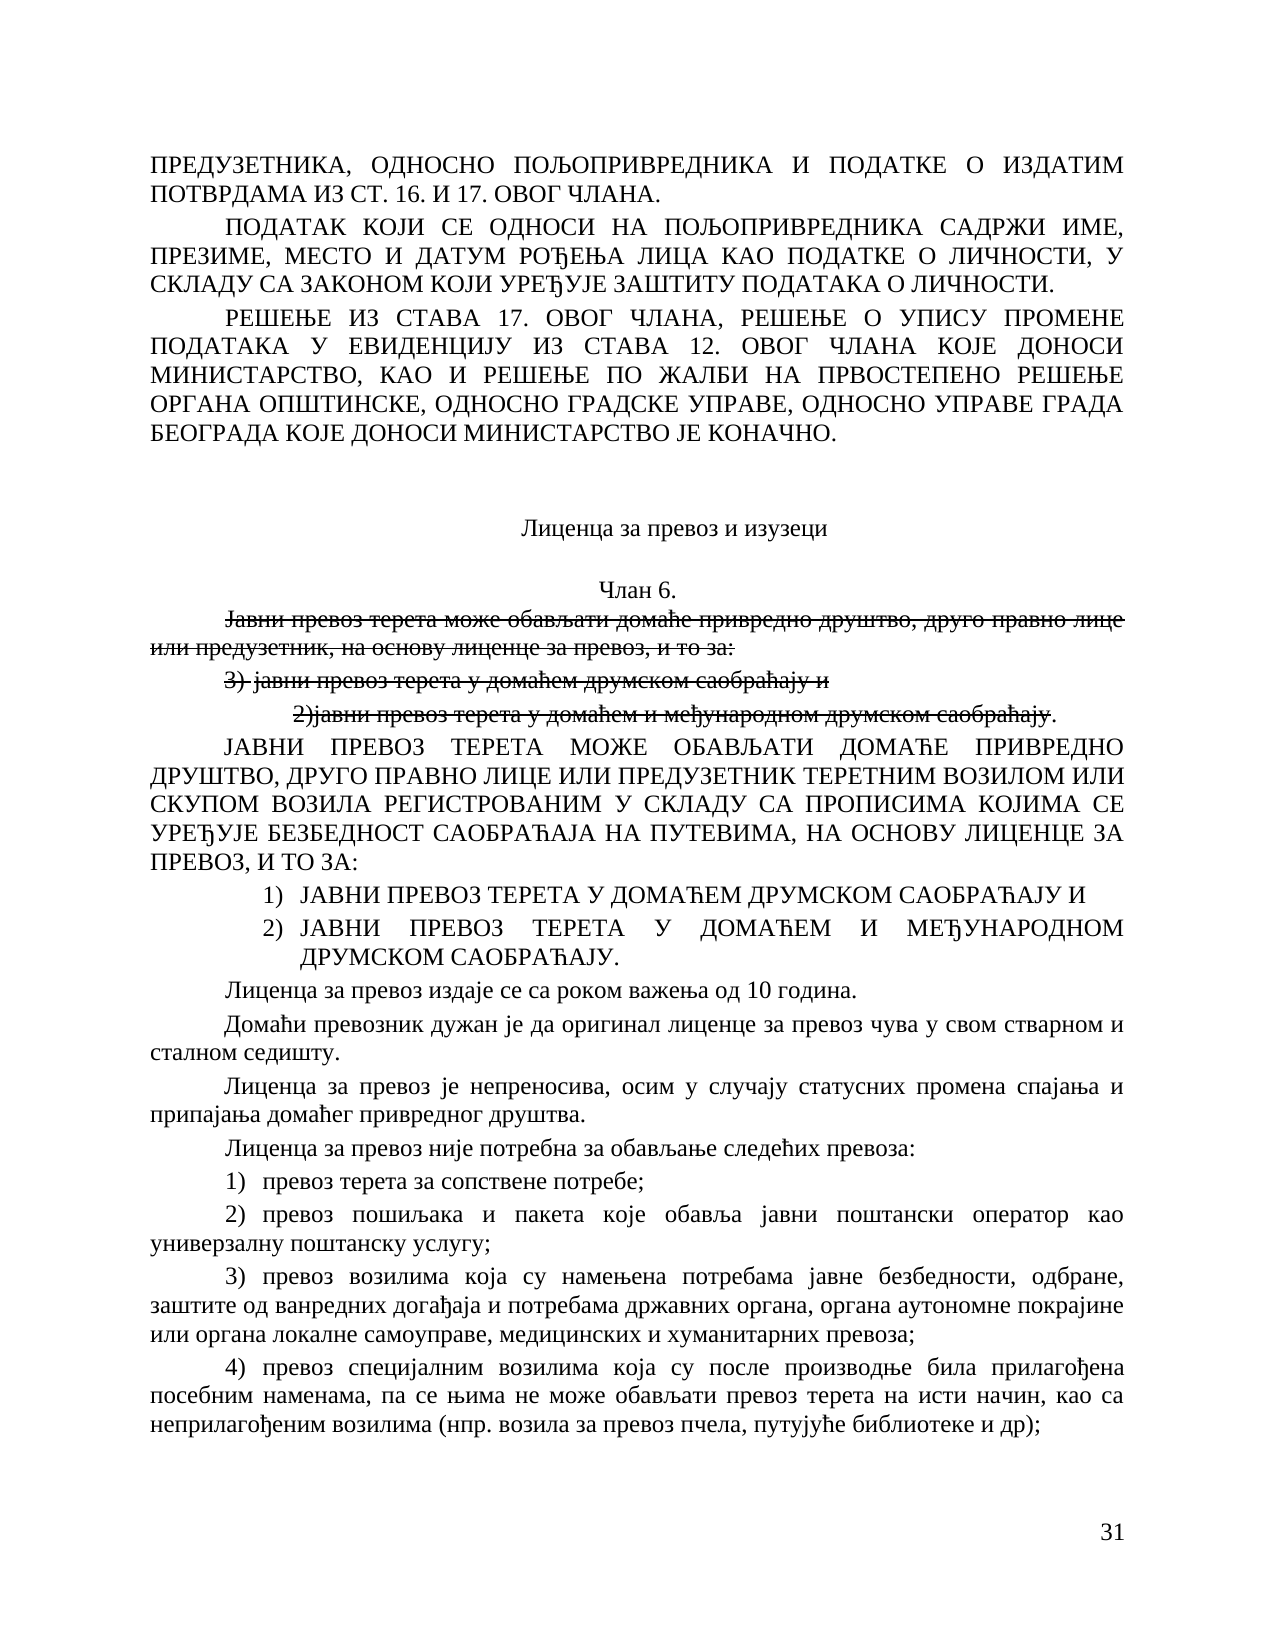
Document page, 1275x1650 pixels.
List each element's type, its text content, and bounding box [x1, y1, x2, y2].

text Домаћи превозник дужан је да оригинал лиценце за превоз чува у свом стварном и сталном седишту. [150, 1009, 1125, 1066]
text Лиценца за превоз издаје се са роком важења од 10 година. [150, 976, 1125, 1004]
list превоз пошиљака и пакета које обавља јавни поштански оператор као универзалну поштанску услугу; [150, 1199, 1125, 1257]
text 2)јавни превоз терета у домаћем и међународном друмском саобраћају. [150, 699, 1125, 728]
list јавни превоз терета у домаћем друмском саобраћају и [224, 666, 1125, 694]
text Лиценца за превоз није потребна за обављање следећих превоза: [150, 1133, 1125, 1161]
list ЈАВНИ ПРЕВОЗ ТЕРЕТА У ДОМАЋЕМ ДРУМСКОМ САОБРАЋАЈУ И [262, 880, 1125, 909]
text Јавни превоз терета може обављати домаће привредно друштво, друго правно лице или предузетник, на основу лиценце за превоз, и то за: [150, 604, 1125, 661]
text ПОДАТАК КОЈИ СЕ ОДНОСИ НА ПОЉОПРИВРЕДНИКА САДРЖИ ИМЕ, ПРЕЗИМЕ, МЕСТО И ДАТУМ РОЂЕЊА ЛИЦА КАО ПОДАТКЕ О ЛИЧНОСТИ, У СКЛАДУ СА ЗАКОНОМ КОЈИ УРЕЂУЈЕ ЗАШТИТУ ПОДАТАКА О ЛИЧНОСТИ. [150, 212, 1125, 298]
list Члан 6. [150, 575, 1125, 604]
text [150, 150, 1125, 207]
list ЈАВНИ ПРЕВОЗ ТЕРЕТА У ДОМАЋЕМ И МЕЂУНАРОДНОМ ДРУМСКОМ САОБРАЋАЈУ. [262, 913, 1125, 971]
list превоз терета за сопствене потребе; [150, 1166, 1125, 1195]
text Лиценца за превоз и изузеци [150, 513, 1125, 542]
list превоз возилима која су намењена потребама јавне безбедности, одбране, заштите од ванредних догађаја и потребама државних органа, органа аутономне покрајине или органа локалне самоуправе, медицинских и хуманитарних превоза; [150, 1261, 1125, 1347]
text Лиценца за превоз је непреносива, осим у случају статусних промена спајања и припајања домаћег привредног друштва. [150, 1071, 1125, 1128]
text РЕШЕЊЕ ИЗ СТАВА 17. ОВОГ ЧЛАНА, РЕШЕЊЕ О УПИСУ ПРОМЕНЕ ПОДАТАКА У ЕВИДЕНЦИЈУ ИЗ СТАВА 12. ОВОГ ЧЛАНА КОЈЕ ДОНОСИ МИНИСТАРСТВО, КАО И РЕШЕЊЕ ПО ЖАЛБИ НА ПРВОСТЕПЕНО РЕШЕЊЕ ОРГАНА ОПШТИНСКЕ, ОДНОСНО ГРАДСКЕ УПРАВЕ, ОДНОСНО УПРАВЕ ГРАДА БЕОГРАДА КОЈЕ ДОНОСИ МИНИСТАРСТВО ЈЕ КОНАЧНО. [150, 303, 1125, 446]
text ЈАВНИ ПРЕВОЗ ТЕРЕТА МОЖЕ ОБАВЉАТИ ДОМАЋЕ ПРИВРЕДНО ДРУШТВО, ДРУГО ПРАВНО ЛИЦЕ ИЛИ ПРЕДУЗЕТНИК ТЕРЕТНИМ ВОЗИЛОМ ИЛИ СКУПОМ ВОЗИЛА РЕГИСТРОВАНИМ У СКЛАДУ СА ПРОПИСИМА КОЈИМА СЕ УРЕЂУЈЕ БЕЗБЕДНОСТ САОБРАЋАЈА НА ПУТЕВИМА, НА ОСНОВУ ЛИЦЕНЦЕ ЗА ПРЕВОЗ, И ТО ЗА: [150, 732, 1125, 876]
list превоз специјалним возилима која су после производње била прилагођена посебним наменама, па се њима не може обављати превоз терета на исти начин, као са неприлагођеним возилима (нпр. возила за превоз пчела, путујуће библиотеке и др); [150, 1352, 1125, 1438]
